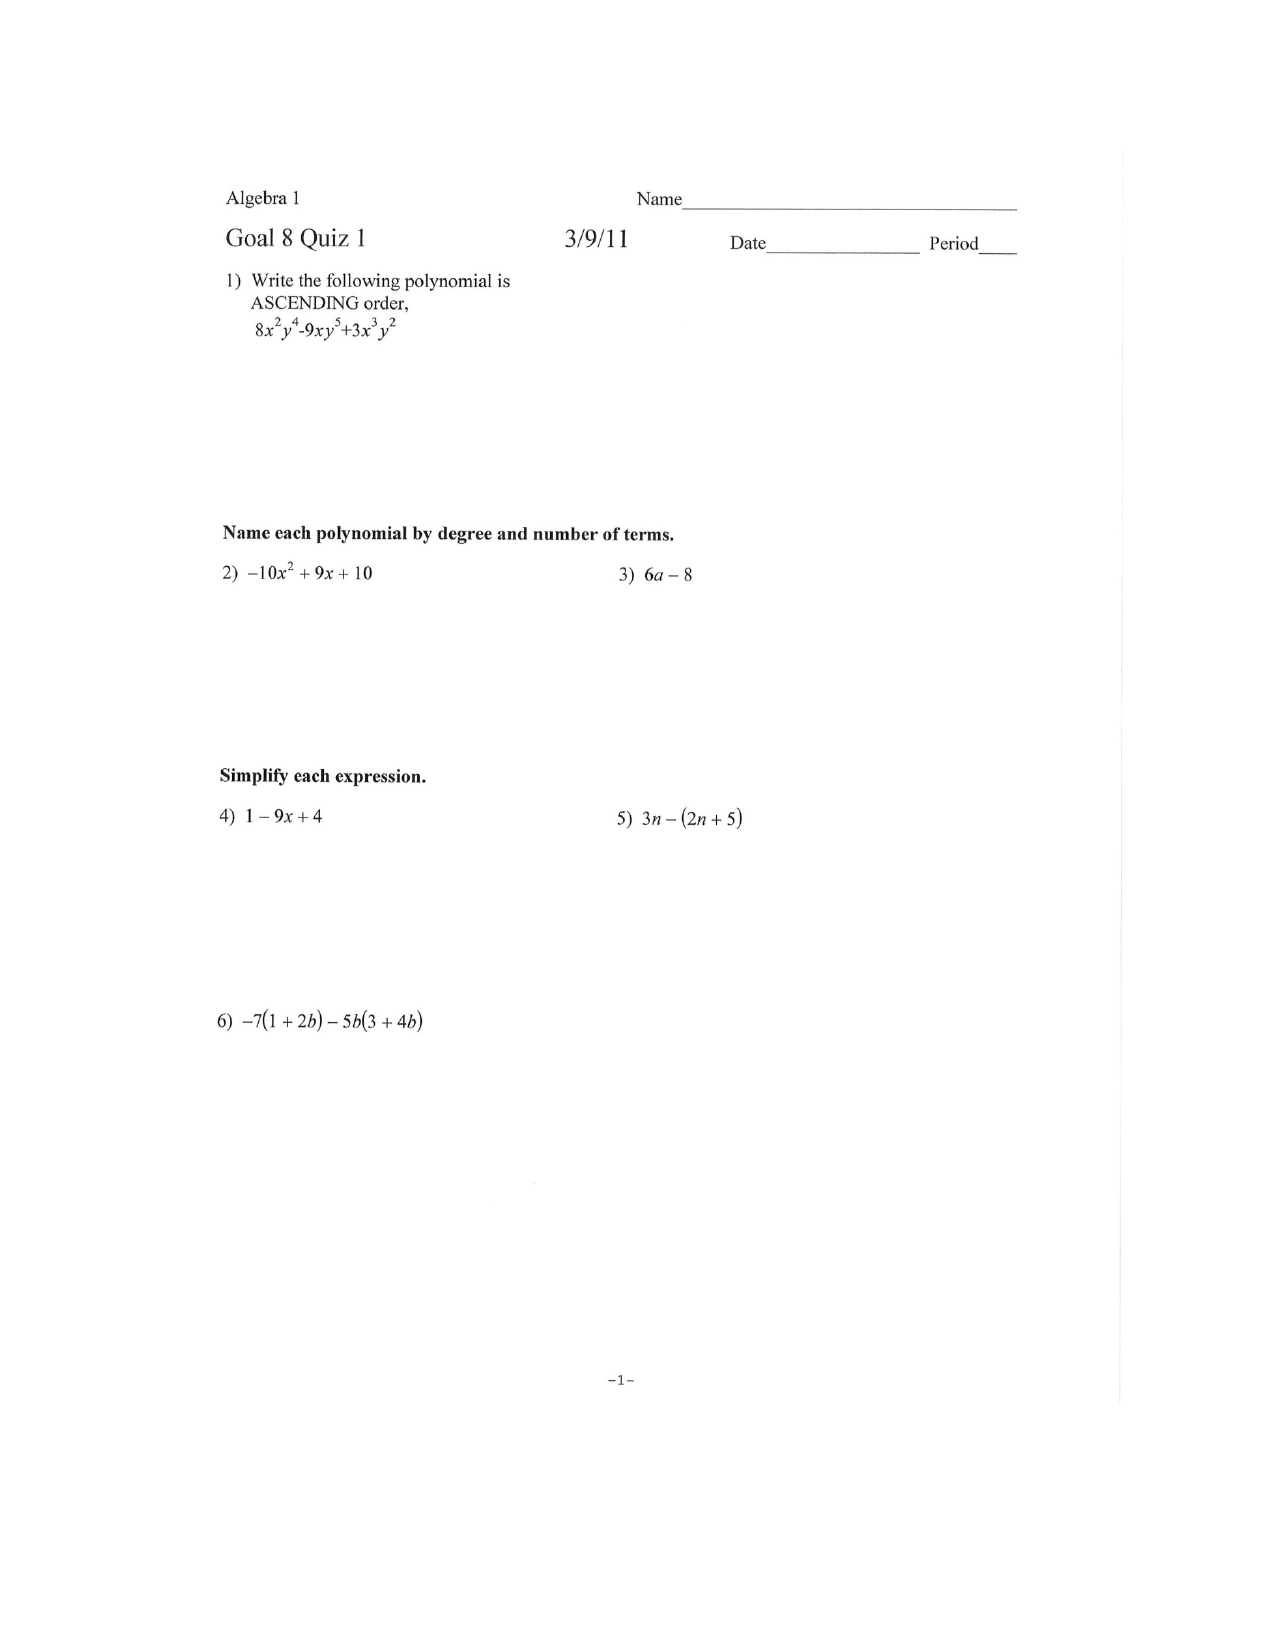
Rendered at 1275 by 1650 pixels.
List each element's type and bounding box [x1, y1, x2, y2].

picture [150, 150, 1125, 1412]
